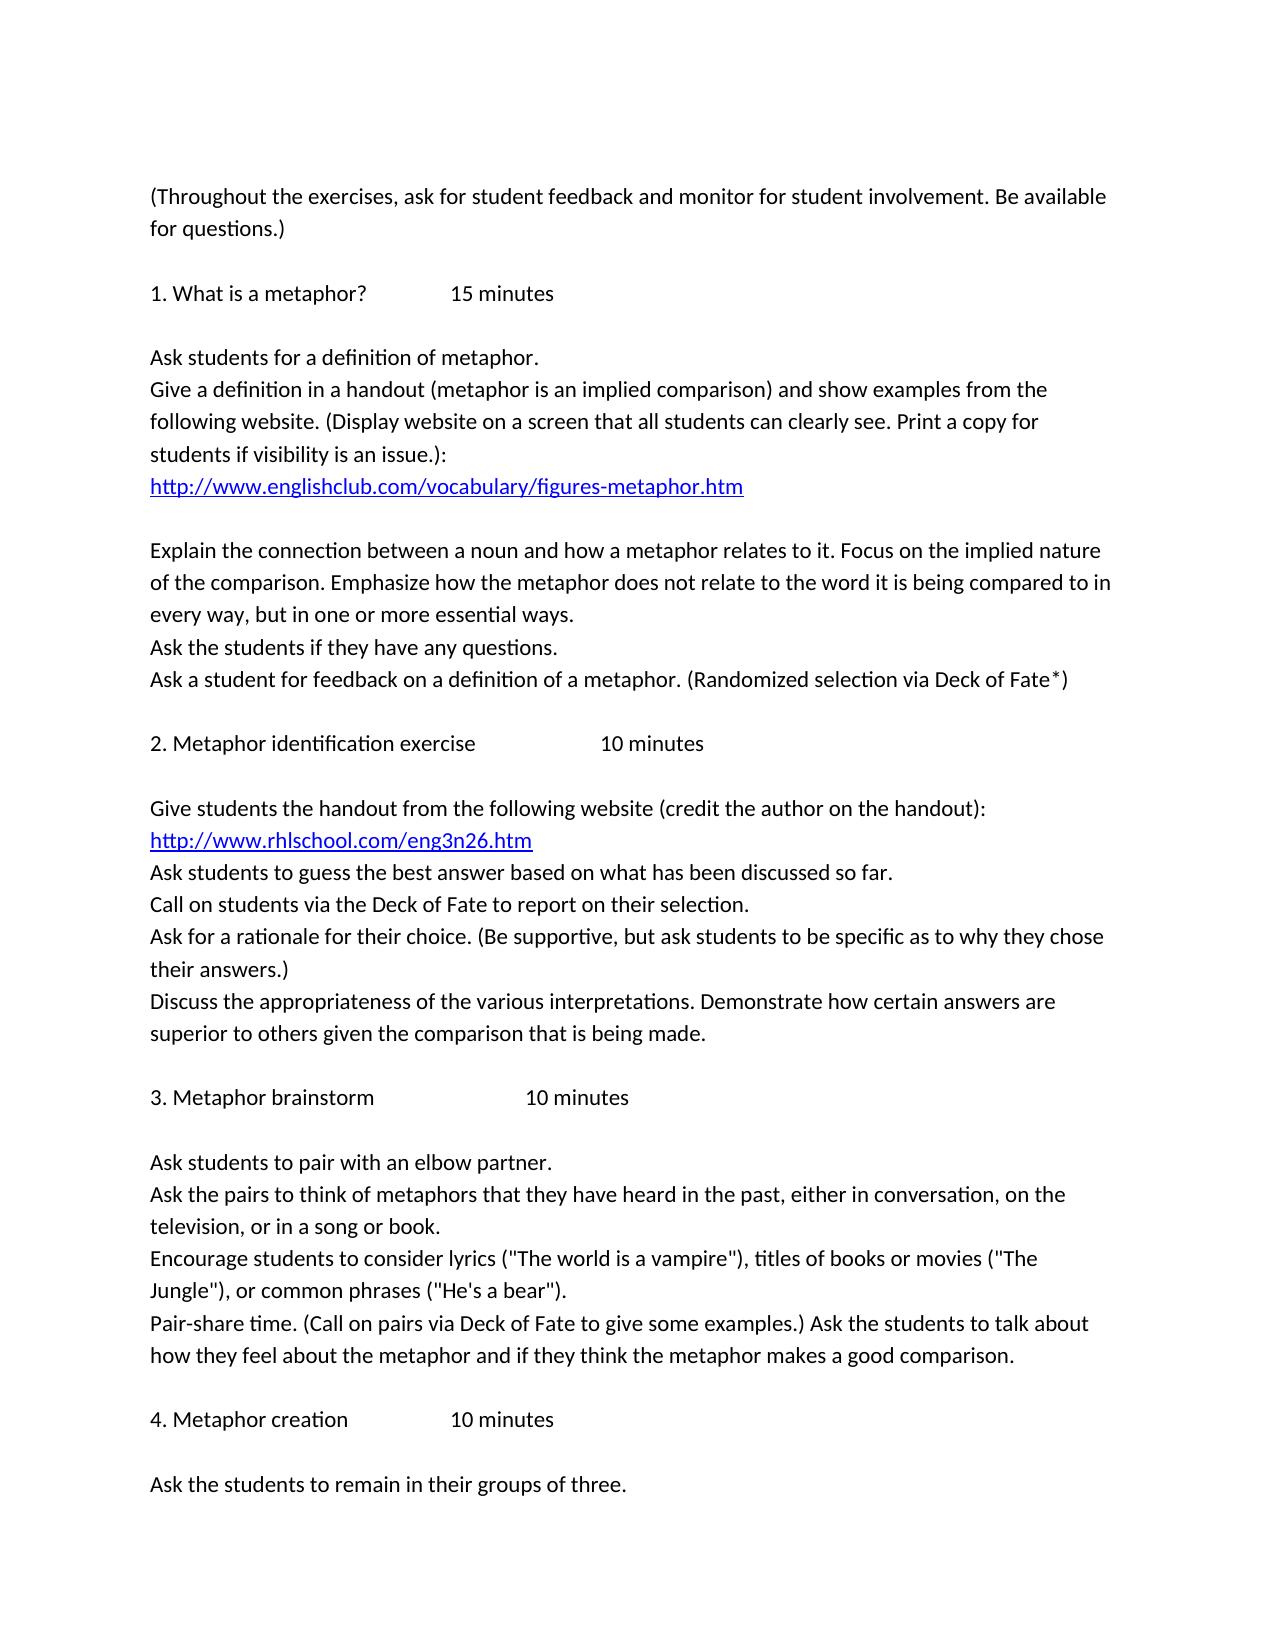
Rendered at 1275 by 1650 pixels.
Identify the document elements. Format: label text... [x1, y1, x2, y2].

text Ask students for a definition of metaphor. Give a definition in a handout (metaphor is an implied comparison) and show examples from the following website. (Display website on a screen that all students can clearly see. Print a copy for students if visibility is an issue.): http://www.englishclub.com/vocabulary/figures-metaphor.htm Explain the connection between a noun and how a metaphor relates to it. Focus on the implied nature of the comparison. Emphasize how the metaphor does not relate to the word it is being compared to in every way, but in one or more essential ways. Ask the students if they have any questions. Ask a student for feedback on a definition of a metaphor. (Randomized selection via Deck of Fate*) 2. Metaphor identification exercise 10 minutes [150, 343, 1125, 789]
text Give students the handout from the following website (credit the author on the handout): http://www.rhlschool.com/eng3n26.htm Ask students to guess the best answer based on what has been discussed so far. Call on students via the Deck of Fate to report on their selection. Ask for a rationale for their choice. (Be supportive, but ask students to be specific as to why they chose their answers.) Discuss the appropriateness of the various interpretations. Demonstrate how certain answers are superior to others given the comparison that is being made. 3. Metaphor brainstorm 10 minutes [150, 794, 1125, 1144]
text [150, 1148, 1125, 1498]
text (Throughout the exercises, ask for student feedback and monitor for student involvement. Be available for questions.) 1. What is a metaphor? 15 minutes [150, 182, 1125, 339]
